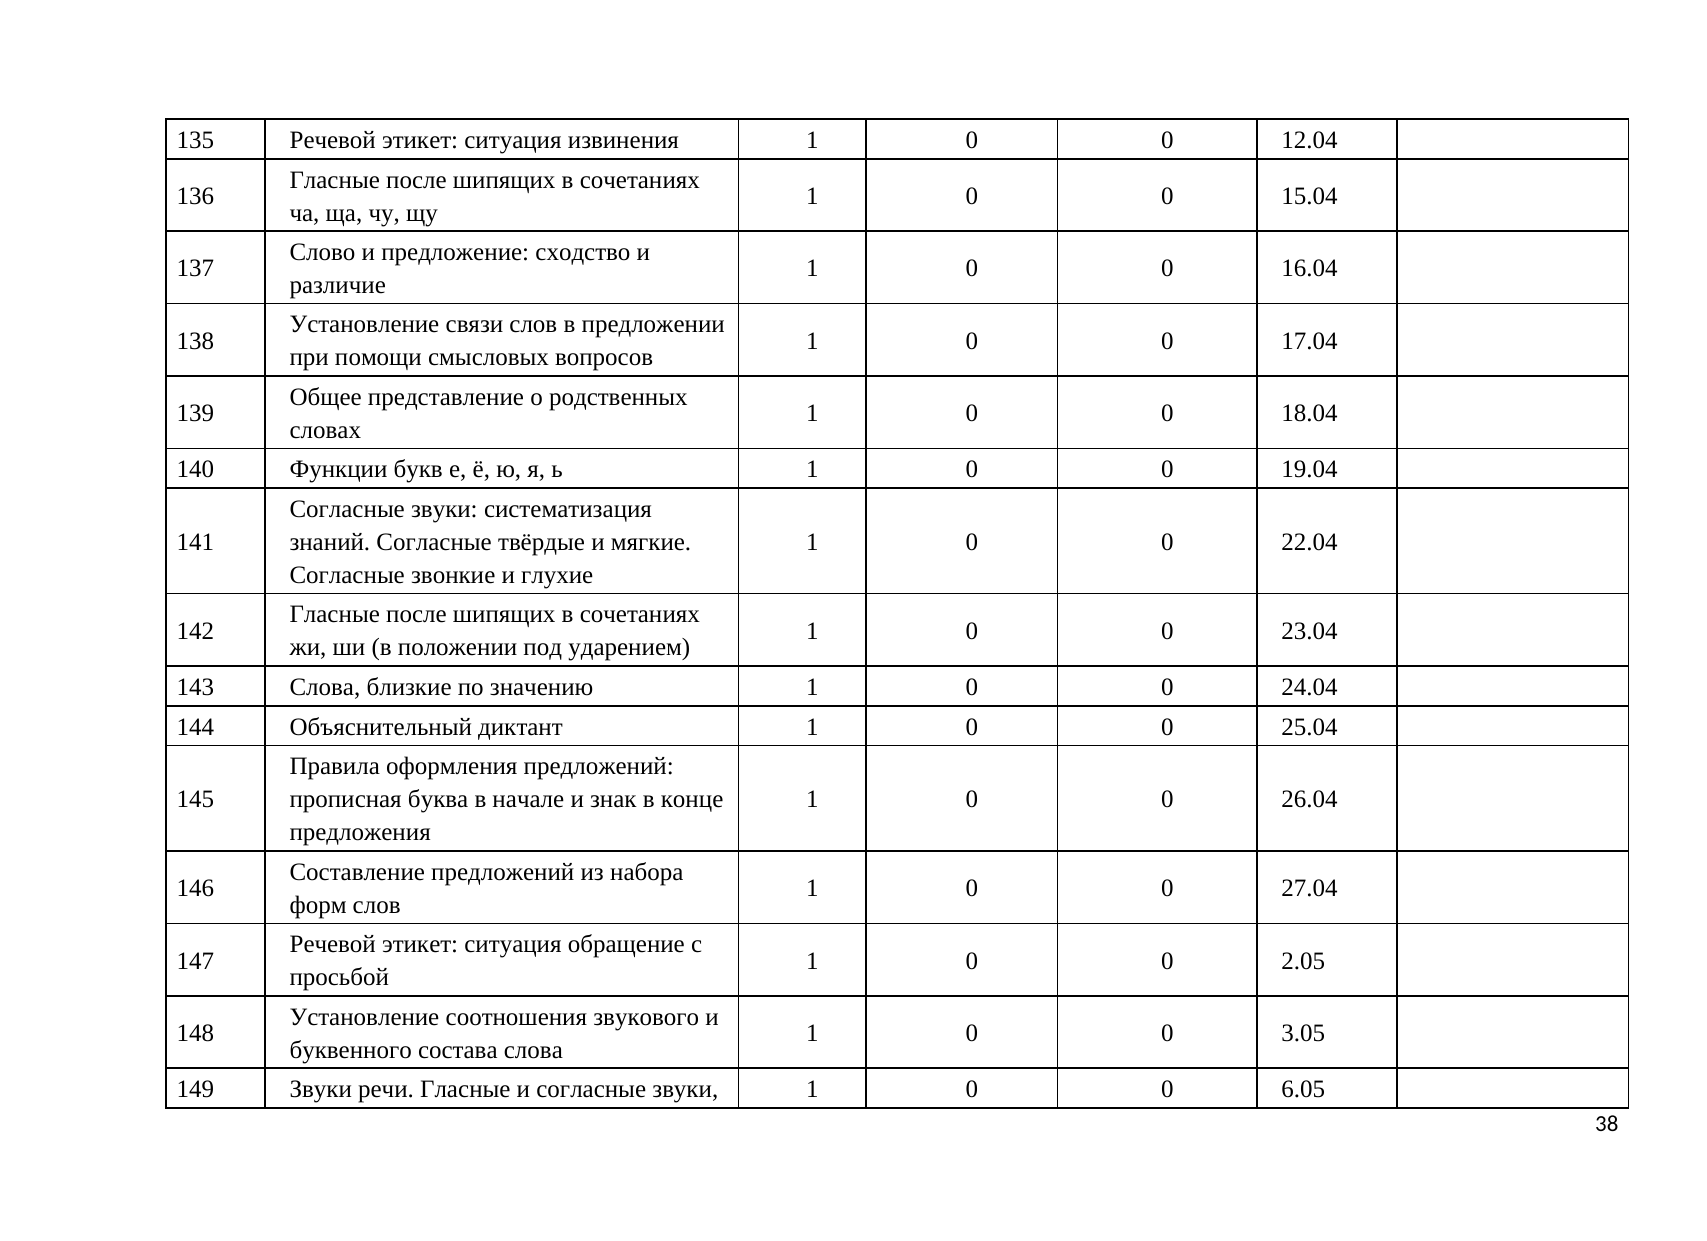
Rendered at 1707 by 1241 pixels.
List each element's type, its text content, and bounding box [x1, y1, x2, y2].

table_cell 24.04 [1258, 667, 1396, 705]
table_cell 141 [167, 489, 264, 593]
table_cell Слова, близкие по значению [266, 667, 738, 705]
table_cell 0 [1058, 449, 1256, 487]
table_cell 12.04 [1258, 120, 1396, 158]
table_cell Установление соотношения звукового и буквенного состава слова [266, 997, 738, 1067]
table_cell 0 [1058, 1069, 1256, 1107]
table_cell 0 [1058, 304, 1256, 375]
table_cell 140 [167, 449, 264, 487]
table_cell 0 [867, 120, 1057, 158]
table_cell 1 [739, 489, 865, 593]
table_cell Объяснительный диктант [266, 707, 738, 745]
table_cell 0 [1058, 232, 1256, 303]
table_cell 144 [167, 707, 264, 745]
table_cell 0 [1058, 852, 1256, 922]
table_cell 15.04 [1258, 160, 1396, 230]
table_cell 0 [867, 377, 1057, 447]
table_cell 18.04 [1258, 377, 1396, 447]
table_cell 136 [167, 160, 264, 230]
table_cell 147 [167, 924, 264, 995]
table_cell 148 [167, 997, 264, 1067]
table_cell 0 [1058, 707, 1256, 745]
table_cell 0 [1058, 746, 1256, 850]
table_cell 145 [167, 746, 264, 850]
table_cell Согласные звуки: систематизация знаний. Согласные твёрдые и мягкие. Согласные звонкие и глухие [266, 489, 738, 593]
table_cell 0 [867, 232, 1057, 303]
table_cell 0 [1058, 377, 1256, 447]
table_cell 2.05 [1258, 924, 1396, 995]
table_cell Общее представление о родственных словах [266, 377, 738, 447]
table_cell Гласные после шипящих в сочетаниях ча, ща, чу, щу [266, 160, 738, 230]
table_cell [1398, 304, 1628, 375]
table_cell Речевой этикет: ситуация извинения [266, 120, 738, 158]
table_cell 1 [739, 707, 865, 745]
table_cell 1 [739, 377, 865, 447]
table_cell 142 [167, 594, 264, 665]
table_cell [1398, 160, 1628, 230]
table_cell 0 [867, 924, 1057, 995]
table_cell 1 [739, 852, 865, 922]
table_cell 16.04 [1258, 232, 1396, 303]
table_cell 0 [867, 667, 1057, 705]
table_cell 138 [167, 304, 264, 375]
table_cell 1 [739, 160, 865, 230]
table_cell 1 [739, 1069, 865, 1107]
table_cell Составление предложений из набора форм слов [266, 852, 738, 922]
table_cell 0 [867, 707, 1057, 745]
table_cell 0 [1058, 489, 1256, 593]
table_cell Речевой этикет: ситуация обращение с просьбой [266, 924, 738, 995]
table_cell [1398, 1069, 1628, 1107]
table_cell 6.05 [1258, 1069, 1396, 1107]
table_cell 1 [739, 667, 865, 705]
table_cell 1 [739, 924, 865, 995]
table_cell [1398, 489, 1628, 593]
table_cell [1398, 924, 1628, 995]
table_cell 0 [867, 997, 1057, 1067]
table_cell [1398, 852, 1628, 922]
table_cell [1398, 449, 1628, 487]
table_cell 1 [739, 120, 865, 158]
table_cell 137 [167, 232, 264, 303]
table_cell [1398, 746, 1628, 850]
table_cell [1398, 232, 1628, 303]
table_cell 17.04 [1258, 304, 1396, 375]
table_cell [1398, 120, 1628, 158]
table_cell 1 [739, 449, 865, 487]
table_cell 1 [739, 997, 865, 1067]
table_cell [1398, 997, 1628, 1067]
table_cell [266, 1069, 738, 1107]
table_cell 0 [867, 160, 1057, 230]
table_cell 1 [739, 232, 865, 303]
table_cell 146 [167, 852, 264, 922]
table_cell 0 [1058, 120, 1256, 158]
table_cell 0 [1058, 924, 1256, 995]
table_cell [1398, 594, 1628, 665]
table_cell [1398, 667, 1628, 705]
table_cell 0 [1058, 997, 1256, 1067]
table_cell 0 [867, 1069, 1057, 1107]
table_cell Гласные после шипящих в сочетаниях жи, ши (в положении под ударением) [266, 594, 738, 665]
table_cell 0 [867, 852, 1057, 922]
table_cell 27.04 [1258, 852, 1396, 922]
table_cell 149 [167, 1069, 264, 1107]
table_cell 1 [739, 304, 865, 375]
table_cell 19.04 [1258, 449, 1396, 487]
table_cell [1398, 707, 1628, 745]
table_cell Установление связи слов в предложении при помощи смысловых вопросов [266, 304, 738, 375]
table_cell 1 [739, 594, 865, 665]
table_cell 23.04 [1258, 594, 1396, 665]
table_cell 0 [867, 489, 1057, 593]
table_cell 3.05 [1258, 997, 1396, 1067]
table_cell [1398, 377, 1628, 447]
table_cell 0 [1058, 667, 1256, 705]
table_cell Правила оформления предложений: прописная буква в начале и знак в конце предложения [266, 746, 738, 850]
table_cell 1 [739, 746, 865, 850]
table_cell 0 [867, 746, 1057, 850]
table_cell 25.04 [1258, 707, 1396, 745]
table_cell 135 [167, 120, 264, 158]
table_cell 0 [867, 594, 1057, 665]
table_cell 143 [167, 667, 264, 705]
table_cell 26.04 [1258, 746, 1396, 850]
table_cell 22.04 [1258, 489, 1396, 593]
table_cell 0 [867, 304, 1057, 375]
table_cell 0 [1058, 160, 1256, 230]
table_cell 139 [167, 377, 264, 447]
table_cell Слово и предложение: сходство и различие [266, 232, 738, 303]
table_cell 0 [867, 449, 1057, 487]
table_cell Функции букв е, ё, ю, я, ь [266, 449, 738, 487]
table_cell 0 [1058, 594, 1256, 665]
